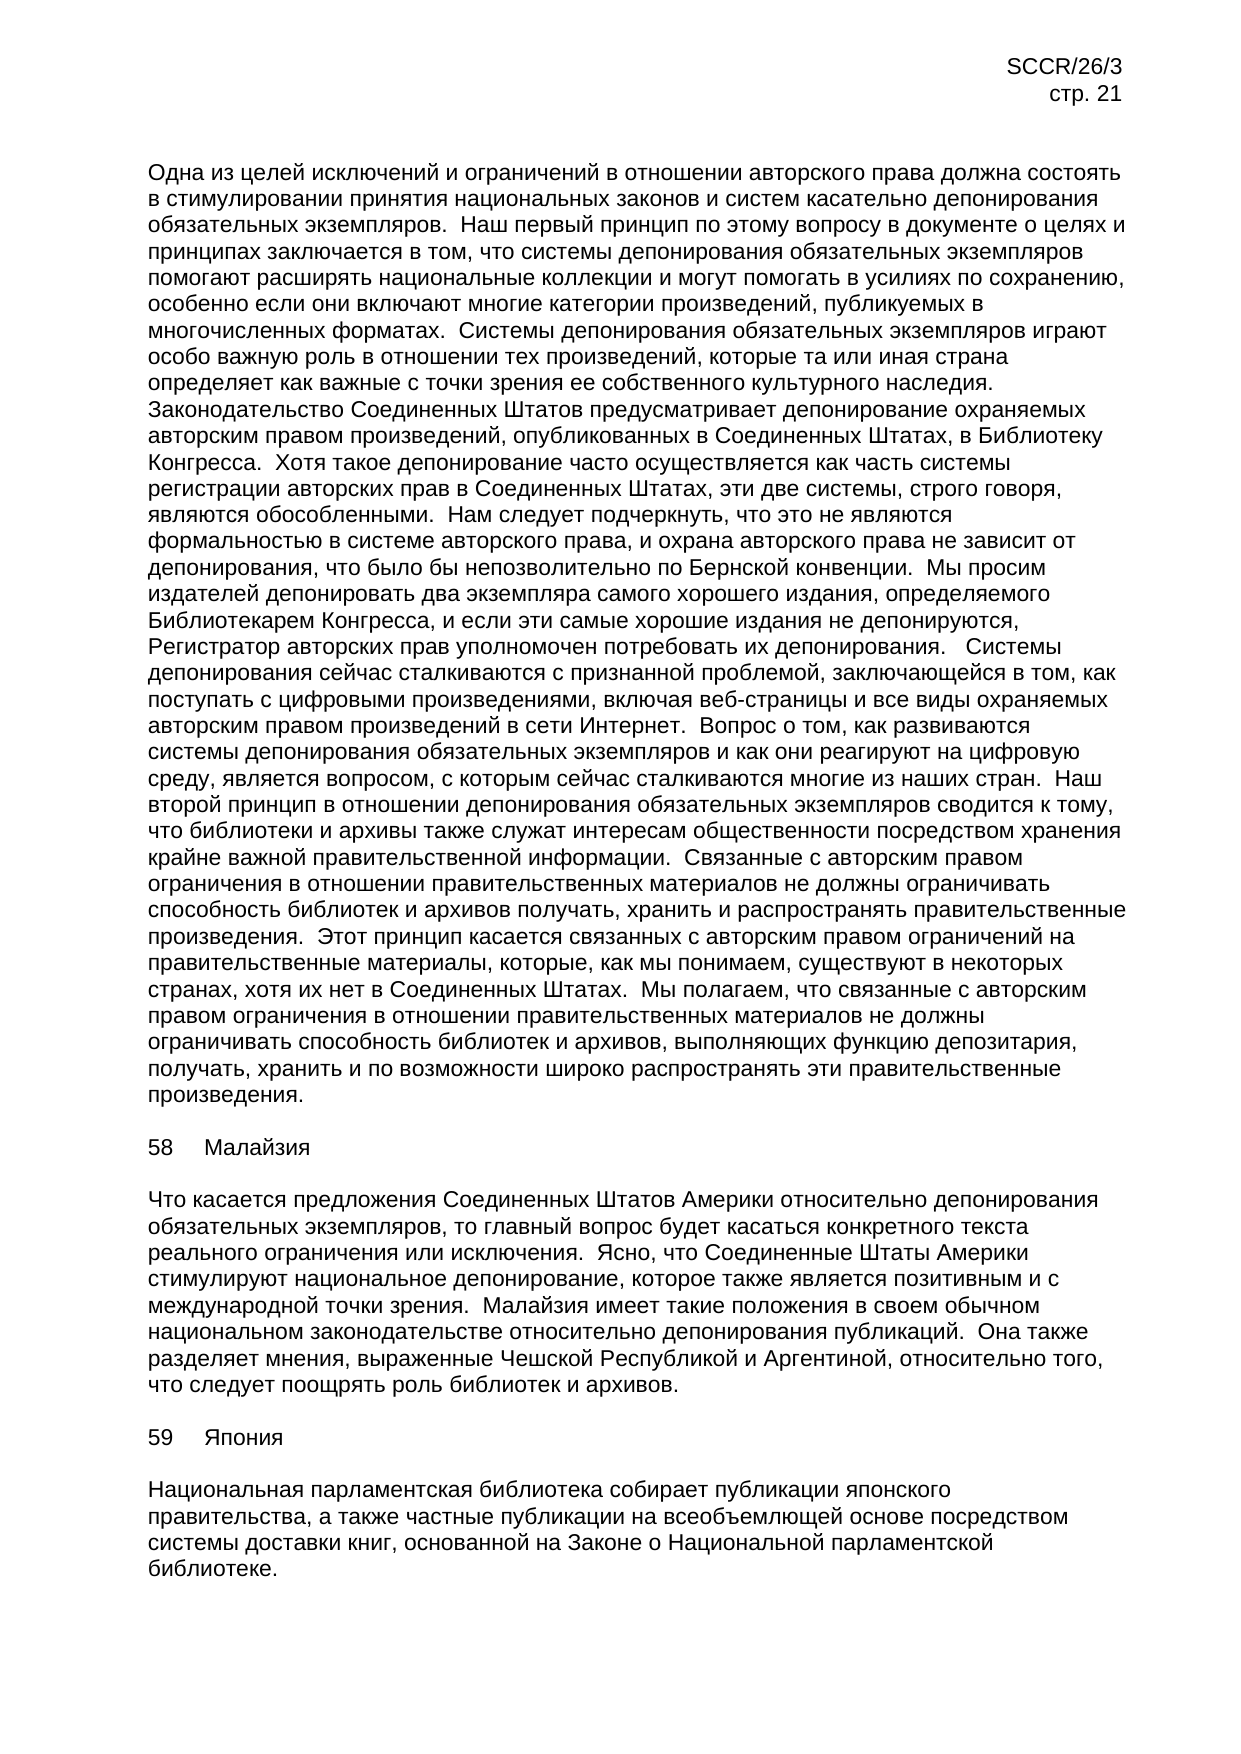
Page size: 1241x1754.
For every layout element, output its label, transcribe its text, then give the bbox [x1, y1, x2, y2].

text Что касается предложения Соединенных Штатов Америки относительно депонирования обязательных экземпляров, то главный вопрос будет касаться конкретного текста реального ограничения или исключения. Ясно, что Соединенные Штаты Америки стимулируют национальное депонирование, которое также является позитивным и с международной точки зрения. Малайзия имеет такие положения в своем обычном национальном законодательстве относительно депонирования публикаций. Она также разделяет мнения, выраженные Чешской Республикой и Аргентиной, относительно того, что следует поощрять роль библиотек и архивов. [148, 1186, 1127, 1397]
text Малайзия [148, 1134, 1127, 1160]
text Одна из целей исключений и ограничений в отношении авторского права должна состоять в стимулировании принятия национальных законов и систем касательно депонирования обязательных экземпляров. Наш первый принцип по этому вопросу в документе о целях и принципах заключается в том, что системы депонирования обязательных экземпляров помогают расширять национальные коллекции и могут помогать в усилиях по сохранению, особенно если они включают многие категории произведений, публикуемых в многочисленных форматах. Системы депонирования обязательных экземпляров играют особо важную роль в отношении тех произведений, которые та или иная страна определяет как важные с точки зрения ее собственного культурного наследия. Законодательство Соединенных Штатов предусматривает депонирование охраняемых авторским правом произведений, опубликованных в Соединенных Штатах, в Библиотеку Конгресса. Хотя такое депонирование часто осуществляется как часть системы регистрации авторских прав в Соединенных Штатах, эти две системы, строго говоря, являются обособленными. Нам следует подчеркнуть, что это не являются формальностью в системе авторского права, и охрана авторского права не зависит от депонирования, что было бы непозволительно по Бернской конвенции. Мы просим издателей депонировать два экземпляра самого хорошего издания, определяемого Библиотекарем Конгресса, и если эти самые хорошие издания не депонируются, Регистратор авторских прав уполномочен потребовать их депонирования. Системы депонирования сейчас сталкиваются с признанной проблемой, заключающейся в том, как поступать с цифровыми произведениями, включая веб-страницы и все виды охраняемых авторским правом произведений в сети Интернет. Вопрос о том, как развиваются системы депонирования обязательных экземпляров и как они реагируют на цифровую среду, является вопросом, с которым сейчас сталкиваются многие из наших стран. Наш второй принцип в отношении депонирования обязательных экземпляров сводится к тому, что библиотеки и архивы также служат интересам общественности посредством хранения крайне важной правительственной информации. Связанные с авторским правом ограничения в отношении правительственных материалов не должны ограничивать способность библиотек и архивов получать, хранить и распространять правительственные произведения. Этот принцип касается связанных с авторским правом ограничений на правительственные материалы, которые, как мы понимаем, существуют в некоторых странах, хотя их нет в Соединенных Штатах. Мы полагаем, что связанные с авторским правом ограничения в отношении правительственных материалов не должны ограничивать способность библиотек и архивов, выполняющих функцию депозитария, получать, хранить и по возможности широко распространять эти правительственные произведения. [148, 158, 1127, 1107]
text Национальная парламентская библиотека собирает публикации японского правительства, а также частные публикации на всеобъемлющей основе посредством системы доставки книг, основанной на Законе о Национальной парламентской библиотеке. [148, 1476, 1122, 1582]
text Япония [148, 1423, 1127, 1450]
